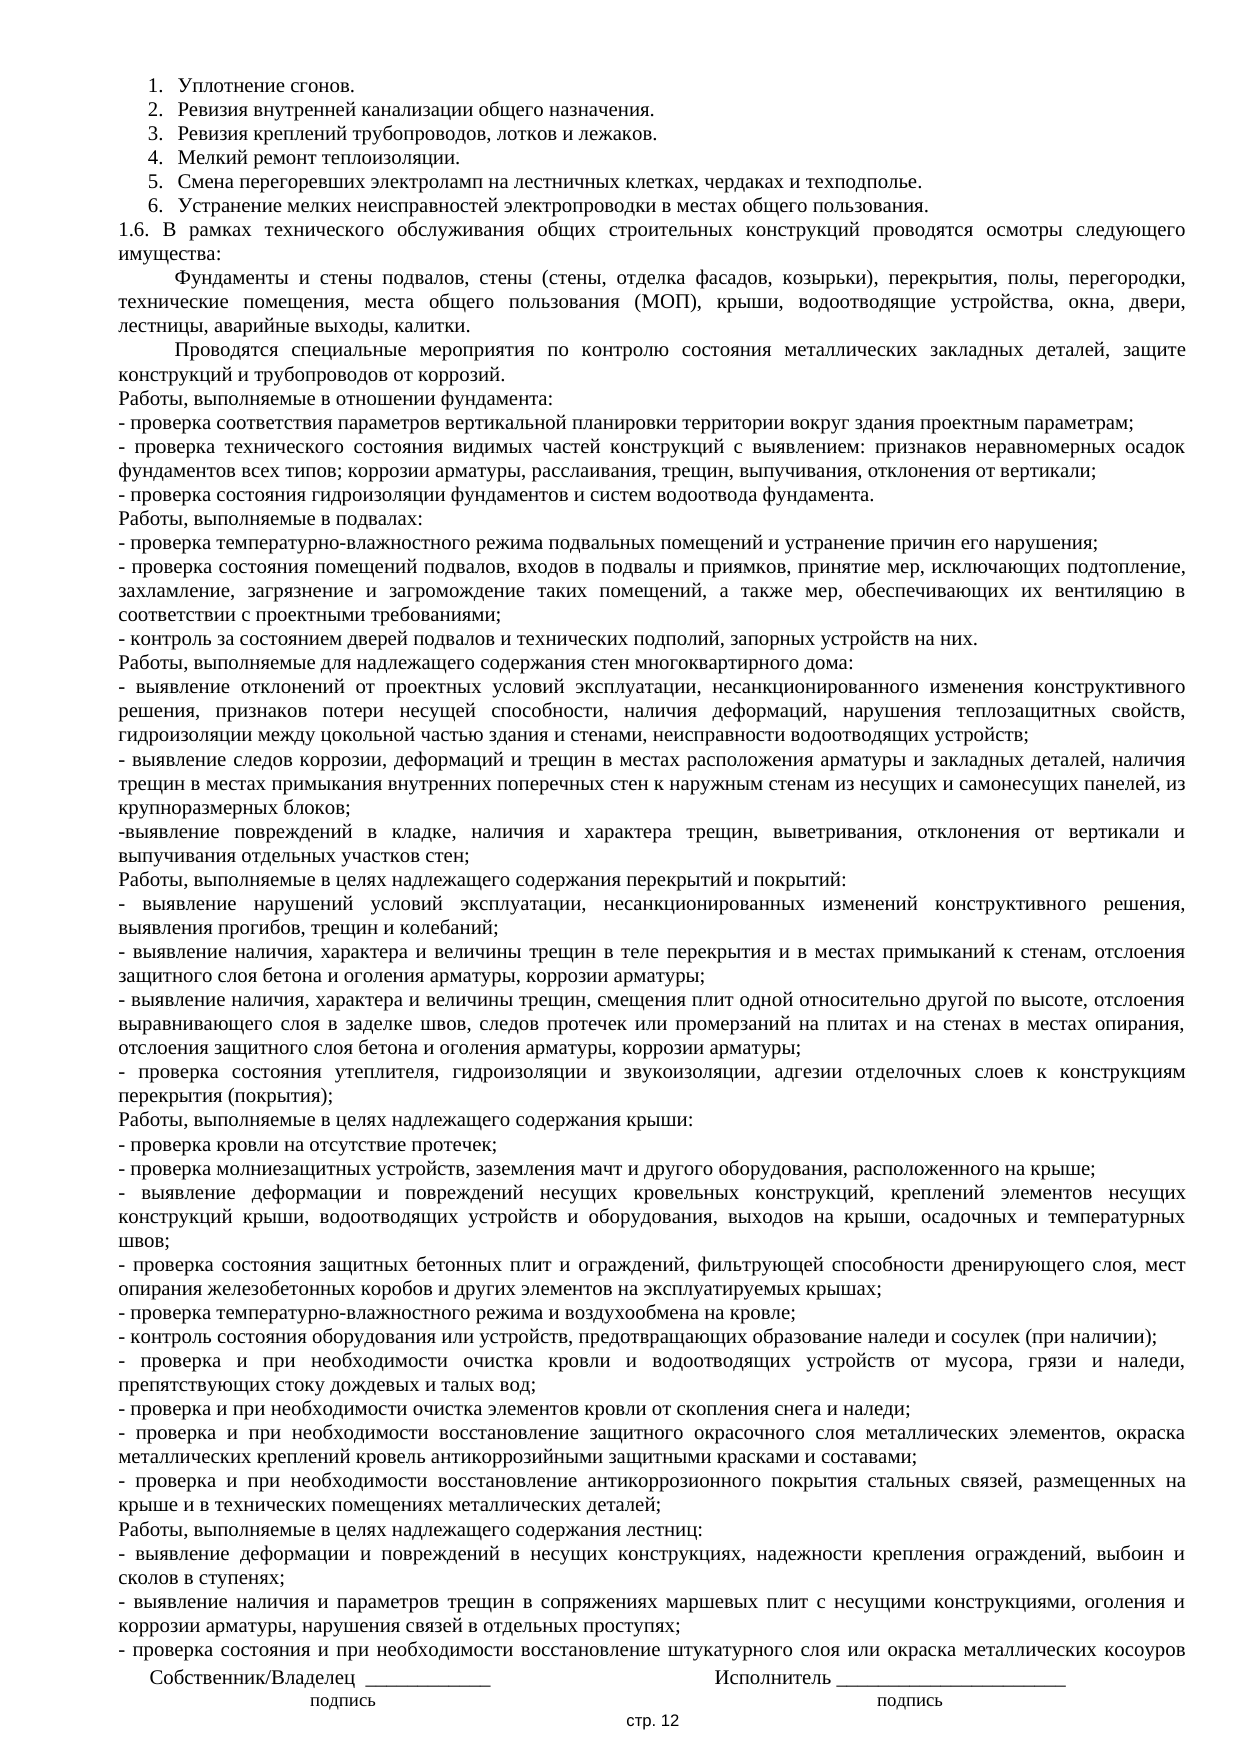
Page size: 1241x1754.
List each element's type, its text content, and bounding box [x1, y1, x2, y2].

text - проверка температурно-влажностного режима подвальных помещений и устранение причин его нарушения; [118, 530, 1187, 554]
text - проверка соответствия параметров вертикальной планировки территории вокруг здания проектным параметрам; [118, 409, 1187, 434]
list Мелкий ремонт теплоизоляции. [118, 145, 1187, 169]
text Работы, выполняемые в целях надлежащего содержания лестниц: [118, 1516, 1187, 1541]
text - выявление наличия, характера и величины трещин, смещения плит одной относительно другой по высоте, отслоения выравнивающего слоя в заделке швов, следов протечек или промерзаний на плитах и на стенах в местах опирания, отслоения защитного слоя бетона и оголения арматуры, коррозии арматуры; [118, 987, 1187, 1059]
text - выявление отклонений от проектных условий эксплуатации, несанкционированного изменения конструктивного решения, признаков потери несущей способности, наличия деформаций, нарушения теплозащитных свойств, гидроизоляции между цокольной частью здания и стенами, неисправности водоотводящих устройств; [118, 674, 1187, 746]
text Проводятся специальные мероприятия по контролю состояния металлических закладных деталей, защите конструкций и трубопроводов от коррозий. [118, 337, 1187, 386]
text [118, 1637, 1187, 1661]
text - проверка температурно-влажностного режима и воздухообмена на кровле; [118, 1300, 1187, 1324]
text - проверка и при необходимости восстановление защитного окрасочного слоя металлических элементов, окраска металлических креплений кровель антикоррозийными защитными красками и составами; [118, 1420, 1187, 1468]
text Работы, выполняемые в отношении фундамента: [118, 386, 1187, 409]
text - выявление наличия, характера и величины трещин в теле перекрытия и в местах примыканий к стенам, отслоения защитного слоя бетона и оголения арматуры, коррозии арматуры; [118, 939, 1187, 987]
text - выявление деформации и повреждений несущих кровельных конструкций, креплений элементов несущих конструкций крыши, водоотводящих устройств и оборудования, выходов на крыши, осадочных и температурных швов; [118, 1179, 1187, 1252]
text - контроль состояния оборудования или устройств, предотвращающих образование наледи и сосулек (при наличии); [118, 1324, 1187, 1348]
text Работы, выполняемые в целях надлежащего содержания перекрытий и покрытий: [118, 867, 1187, 891]
text Работы, выполняемые в целях надлежащего содержания крыши: [118, 1107, 1187, 1131]
list Уплотнение сгонов. [118, 73, 1187, 97]
text - выявление наличия и параметров трещин в сопряжениях маршевых плит с несущими конструкциями, оголения и коррозии арматуры, нарушения связей в отдельных проступях; [118, 1589, 1187, 1637]
text - проверка состояния утеплителя, гидроизоляции и звукоизоляции, адгезии отделочных слоев к конструкциям перекрытия (покрытия); [118, 1059, 1187, 1107]
text - проверка технического состояния видимых частей конструкций с выявлением: признаков неравномерных осадок фундаментов всех типов; коррозии арматуры, расслаивания, трещин, выпучивания, отклонения от вертикали; [118, 434, 1187, 482]
text - проверка и при необходимости очистка кровли и водоотводящих устройств от мусора, грязи и наледи, препятствующих стоку дождевых и талых вод; [118, 1348, 1187, 1396]
text -выявление повреждений в кладке, наличия и характера трещин, выветривания, отклонения от вертикали и выпучивания отдельных участков стен; [118, 819, 1187, 867]
list Устранение мелких неисправностей электропроводки в местах общего пользования. [118, 193, 1187, 217]
text Фундаменты и стены подвалов, стены (стены, отделка фасадов, козырьки), перекрытия, полы, перегородки, технические помещения, места общего пользования (МОП), крыши, водоотводящие устройства, окна, двери, лестницы, аварийные выходы, калитки. [118, 265, 1187, 337]
text Работы, выполняемые для надлежащего содержания стен многоквартирного дома: [118, 650, 1187, 674]
text - проверка состояния гидроизоляции фундаментов и систем водоотвода фундамента. [118, 482, 1187, 506]
text - проверка состояния помещений подвалов, входов в подвалы и приямков, принятие мер, исключающих подтопление, захламление, загрязнение и загромождение таких помещений, а также мер, обеспечивающих их вентиляцию в соответствии с проектными требованиями; [118, 554, 1187, 626]
text - проверка и при необходимости восстановление антикоррозионного покрытия стальных связей, размещенных на крыше и в технических помещениях металлических деталей; [118, 1468, 1187, 1516]
text - выявление деформации и повреждений в несущих конструкциях, надежности крепления ограждений, выбоин и сколов в ступенях; [118, 1541, 1187, 1589]
list Смена перегоревших электроламп на лестничных клетках, чердаках и техподполье. [118, 169, 1187, 193]
text - выявление следов коррозии, деформаций и трещин в местах расположения арматуры и закладных деталей, наличия трещин в местах примыкания внутренних поперечных стен к наружным стенам из несущих и самонесущих панелей, из крупноразмерных блоков; [118, 746, 1187, 819]
list Ревизия креплений трубопроводов, лотков и лежаков. [118, 121, 1187, 145]
text - проверка молниезащитных устройств, заземления мачт и другого оборудования, расположенного на крыше; [118, 1156, 1187, 1179]
text - контроль за состоянием дверей подвалов и технических подполий, запорных устройств на них. [118, 626, 1187, 650]
text 1.6. В рамках технического обслуживания общих строительных конструкций проводятся осмотры следующего имущества: [118, 217, 1187, 265]
text Работы, выполняемые в подвалах: [118, 506, 1187, 530]
text - проверка состояния защитных бетонных плит и ограждений, фильтрующей способности дренирующего слоя, мест опирания железобетонных коробов и других элементов на эксплуатируемых крышах; [118, 1252, 1187, 1300]
text - выявление нарушений условий эксплуатации, несанкционированных изменений конструктивного решения, выявления прогибов, трещин и колебаний; [118, 891, 1187, 939]
text - проверка кровли на отсутствие протечек; [118, 1131, 1187, 1156]
list Ревизия внутренней канализации общего назначения. [118, 97, 1187, 121]
text - проверка и при необходимости очистка элементов кровли от скопления снега и наледи; [118, 1396, 1187, 1420]
